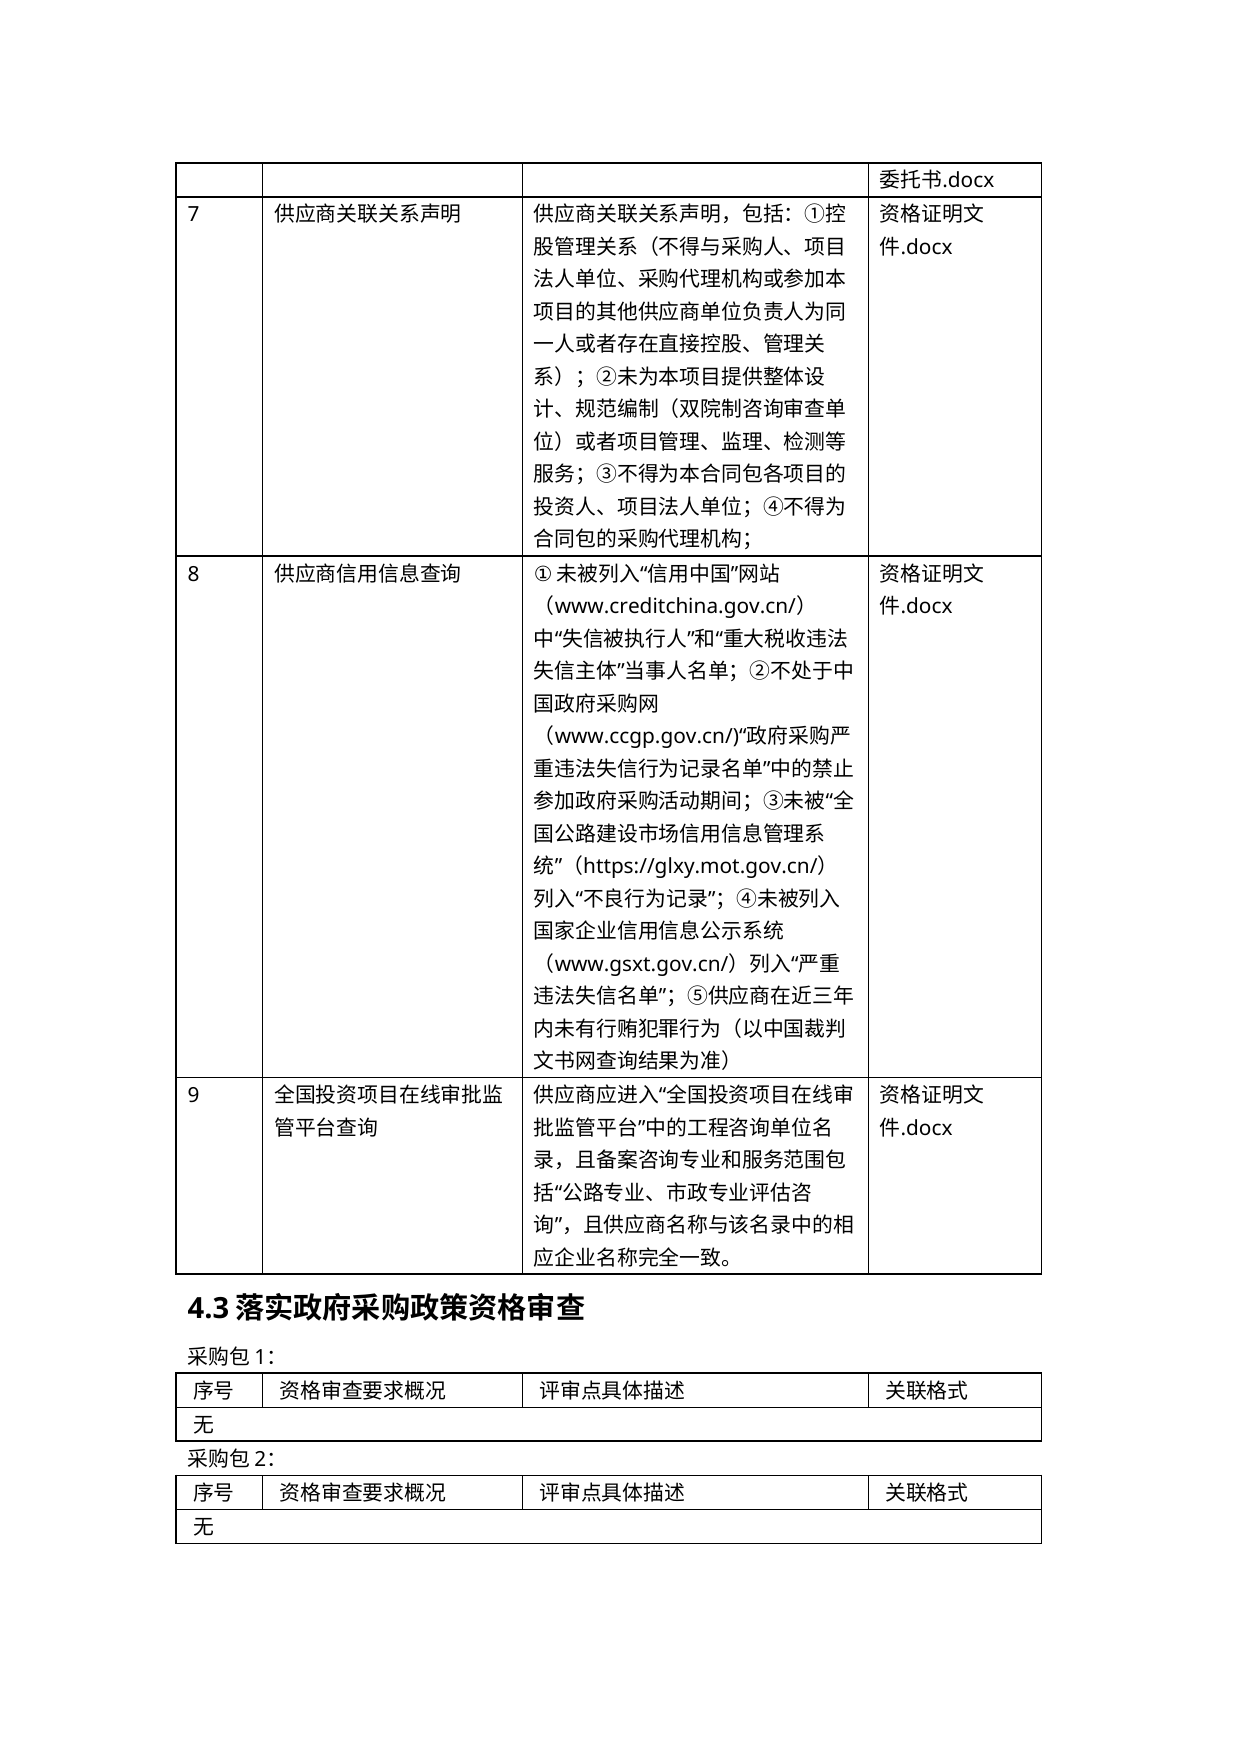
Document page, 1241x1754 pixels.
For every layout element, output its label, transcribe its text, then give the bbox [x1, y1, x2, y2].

table_cell 9 [177, 1078, 262, 1273]
table_cell 全国投资项目在线审批监管平台查询 [263, 1078, 522, 1273]
table_cell 6 [177, 164, 262, 196]
table_header 评审点具体描述 [523, 1476, 868, 1508]
text 采购包2： [187, 1442, 1053, 1474]
table_cell 无 [177, 1510, 1041, 1543]
table_header 序号 [177, 1374, 262, 1406]
table_cell 8 [177, 557, 262, 1077]
table_cell 供应商关联关系声明，包括：①控股管理关系（不得与采购人、项目法人单位、采购代理机构或参加本项目的其他供应商单位负责人为同一人或者存在直接控股、管理关系）；②未为本项目提供整体设计、规范编制（双院制咨询审查单位）或者项目管理、监理、检测等服务；③不得为本合同包各项目的投资人、项目法人单位；④不得为合同包的采购代理机构； [523, 198, 868, 555]
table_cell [523, 164, 868, 196]
table_cell 供应商关联关系声明 [263, 198, 522, 555]
table_header 关联格式 [869, 1374, 1041, 1406]
table_cell 资格证明文件.docx [869, 1078, 1041, 1273]
table_header 资格审查要求概况 [263, 1374, 522, 1406]
table_cell 供应商信用信息查询 [263, 557, 522, 1077]
table_cell 供应商应进入“全国投资项目在线审批监管平台”中的工程咨询单位名录，且备案咨询专业和服务范围包括“公路专业、市政专业评估咨询”，且供应商名称与该名录中的相应企业名称完全一致。 [523, 1078, 868, 1273]
table_header 关联格式 [869, 1476, 1041, 1508]
text 采购包1： [187, 1340, 1053, 1372]
table_header 序号 [177, 1476, 262, 1508]
table_cell 无 [177, 1408, 1041, 1440]
table_cell 7 [177, 198, 262, 555]
table_header 评审点具体描述 [523, 1374, 868, 1406]
text 4.3落实政府采购政策资格审查 [187, 1275, 1053, 1340]
table_header 资格审查要求概况 [263, 1476, 522, 1508]
table_cell 资格证明文件.docx [869, 198, 1041, 555]
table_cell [869, 164, 1041, 196]
table_cell ①未被列入“信用中国”网站（www.creditchina.gov.cn/）中“失信被执行人”和“重大税收违法失信主体”当事人名单；②不处于中国政府采购网（www.ccgp.gov.cn/)“政府采购严重违法失信行为记录名单”中的禁止参加政府采购活动期间；③未被“全国公路建设市场信用信息管理系统”（https://glxy.mot.gov.cn/）列入“不良行为记录”；④未被列入国家企业信用信息公示系统（www.gsxt.gov.cn/）列入“严重违法失信名单”；⑤供应商在近三年内未有行贿犯罪行为（以中国裁判文书网查询结果为准） [523, 557, 868, 1077]
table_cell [263, 164, 522, 196]
table_cell 资格证明文件.docx [869, 557, 1041, 1077]
